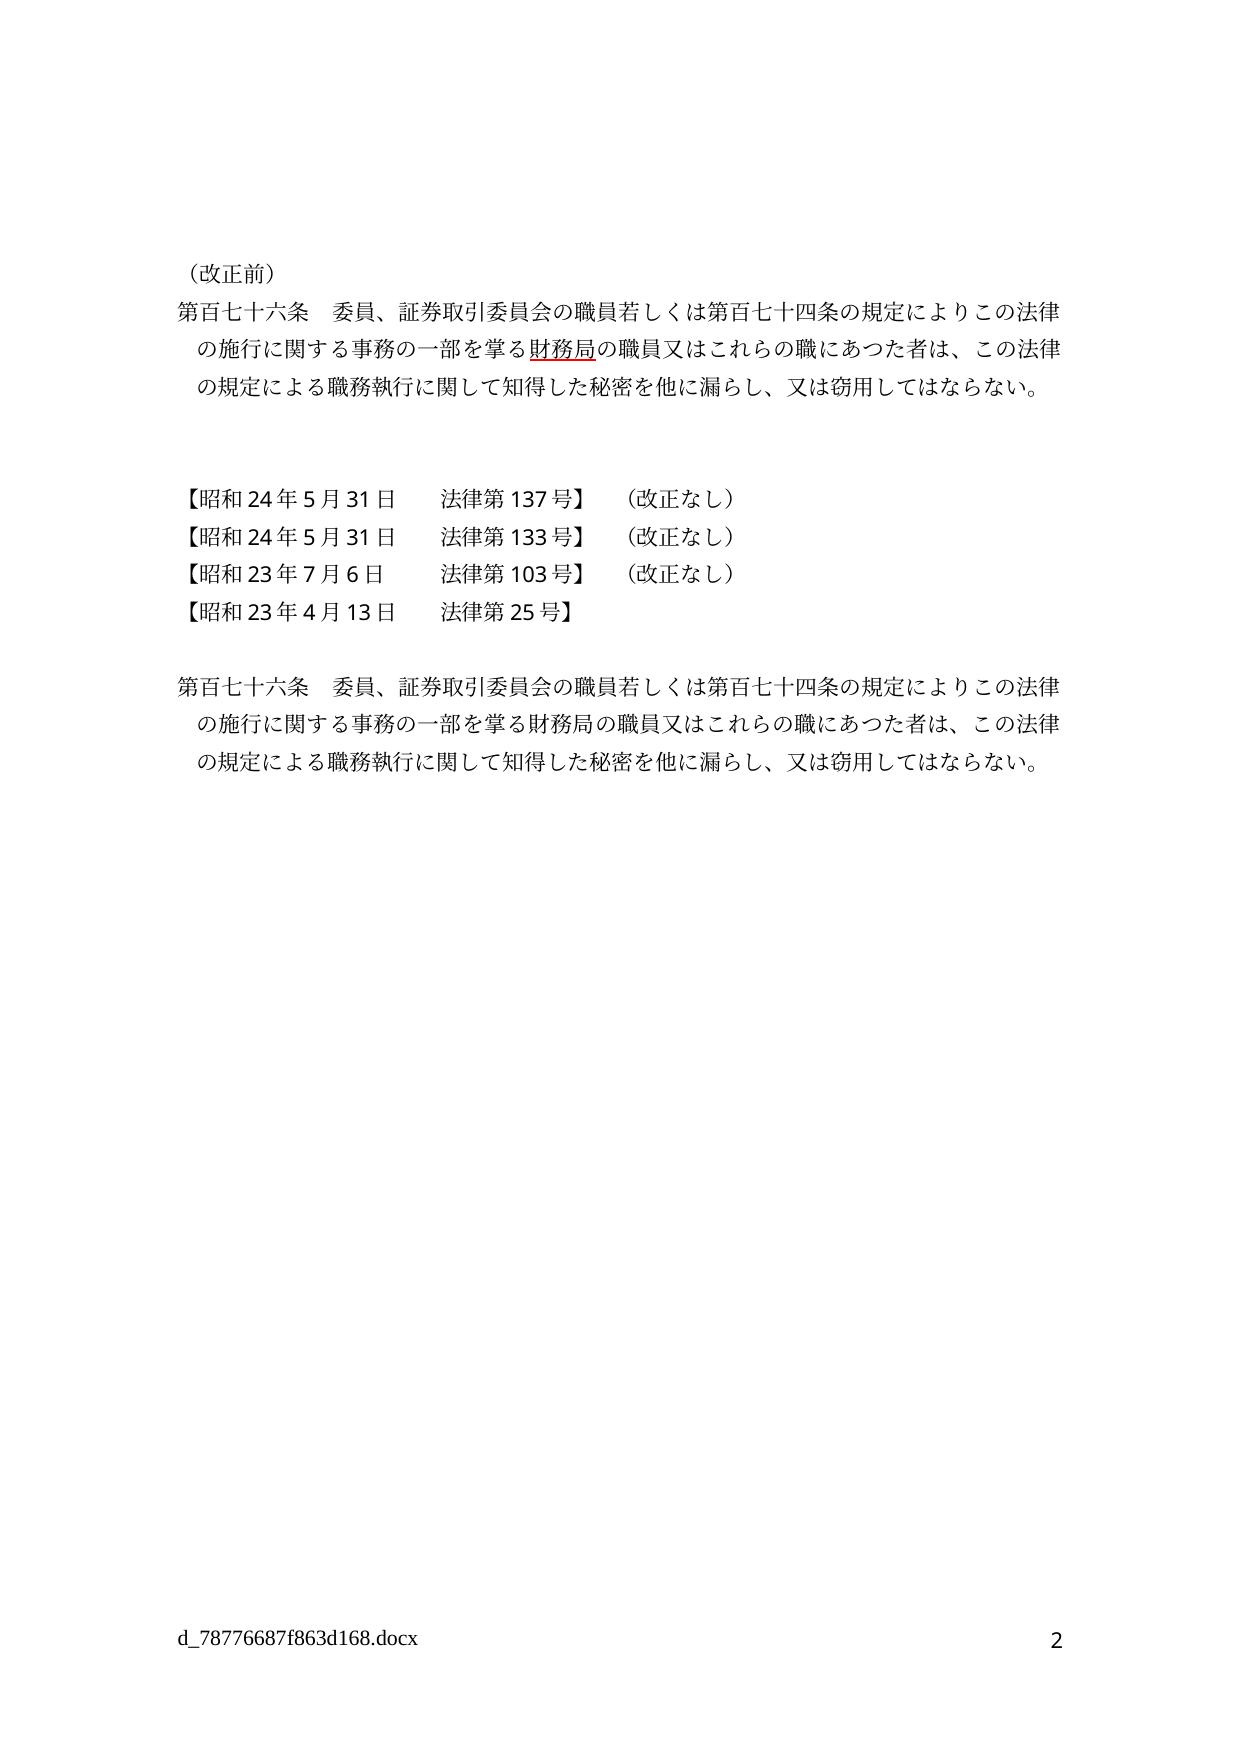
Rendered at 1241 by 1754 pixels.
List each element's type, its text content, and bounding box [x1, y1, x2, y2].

text 【昭和24年5月31日 法律第133号】 （改正なし） [177, 517, 1063, 554]
text 第百七十六条 委員、証券取引委員会の職員若しくは第百七十四条の規定によりこの法律の施行に関する事務の一部を掌る財務局の職員又はこれらの職にあつた者は、この法律の規定による職務執行に関して知得した秘密を他に漏らし、又は窃用してはならない。 [177, 292, 1063, 404]
text 【昭和23年7月6日 法律第103号】 （改正なし） [177, 554, 1063, 592]
text 【昭和23年4月13日 法律第25号】 [177, 592, 1063, 629]
text （改正前） [177, 254, 1063, 292]
text 【昭和24年5月31日 法律第137号】 （改正なし） [177, 479, 1063, 517]
text 第百七十六条 委員、証券取引委員会の職員若しくは第百七十四条の規定によりこの法律の施行に関する事務の一部を掌る財務局の職員又はこれらの職にあつた者は、この法律の規定による職務執行に関して知得した秘密を他に漏らし、又は窃用してはならない。 [177, 667, 1063, 779]
